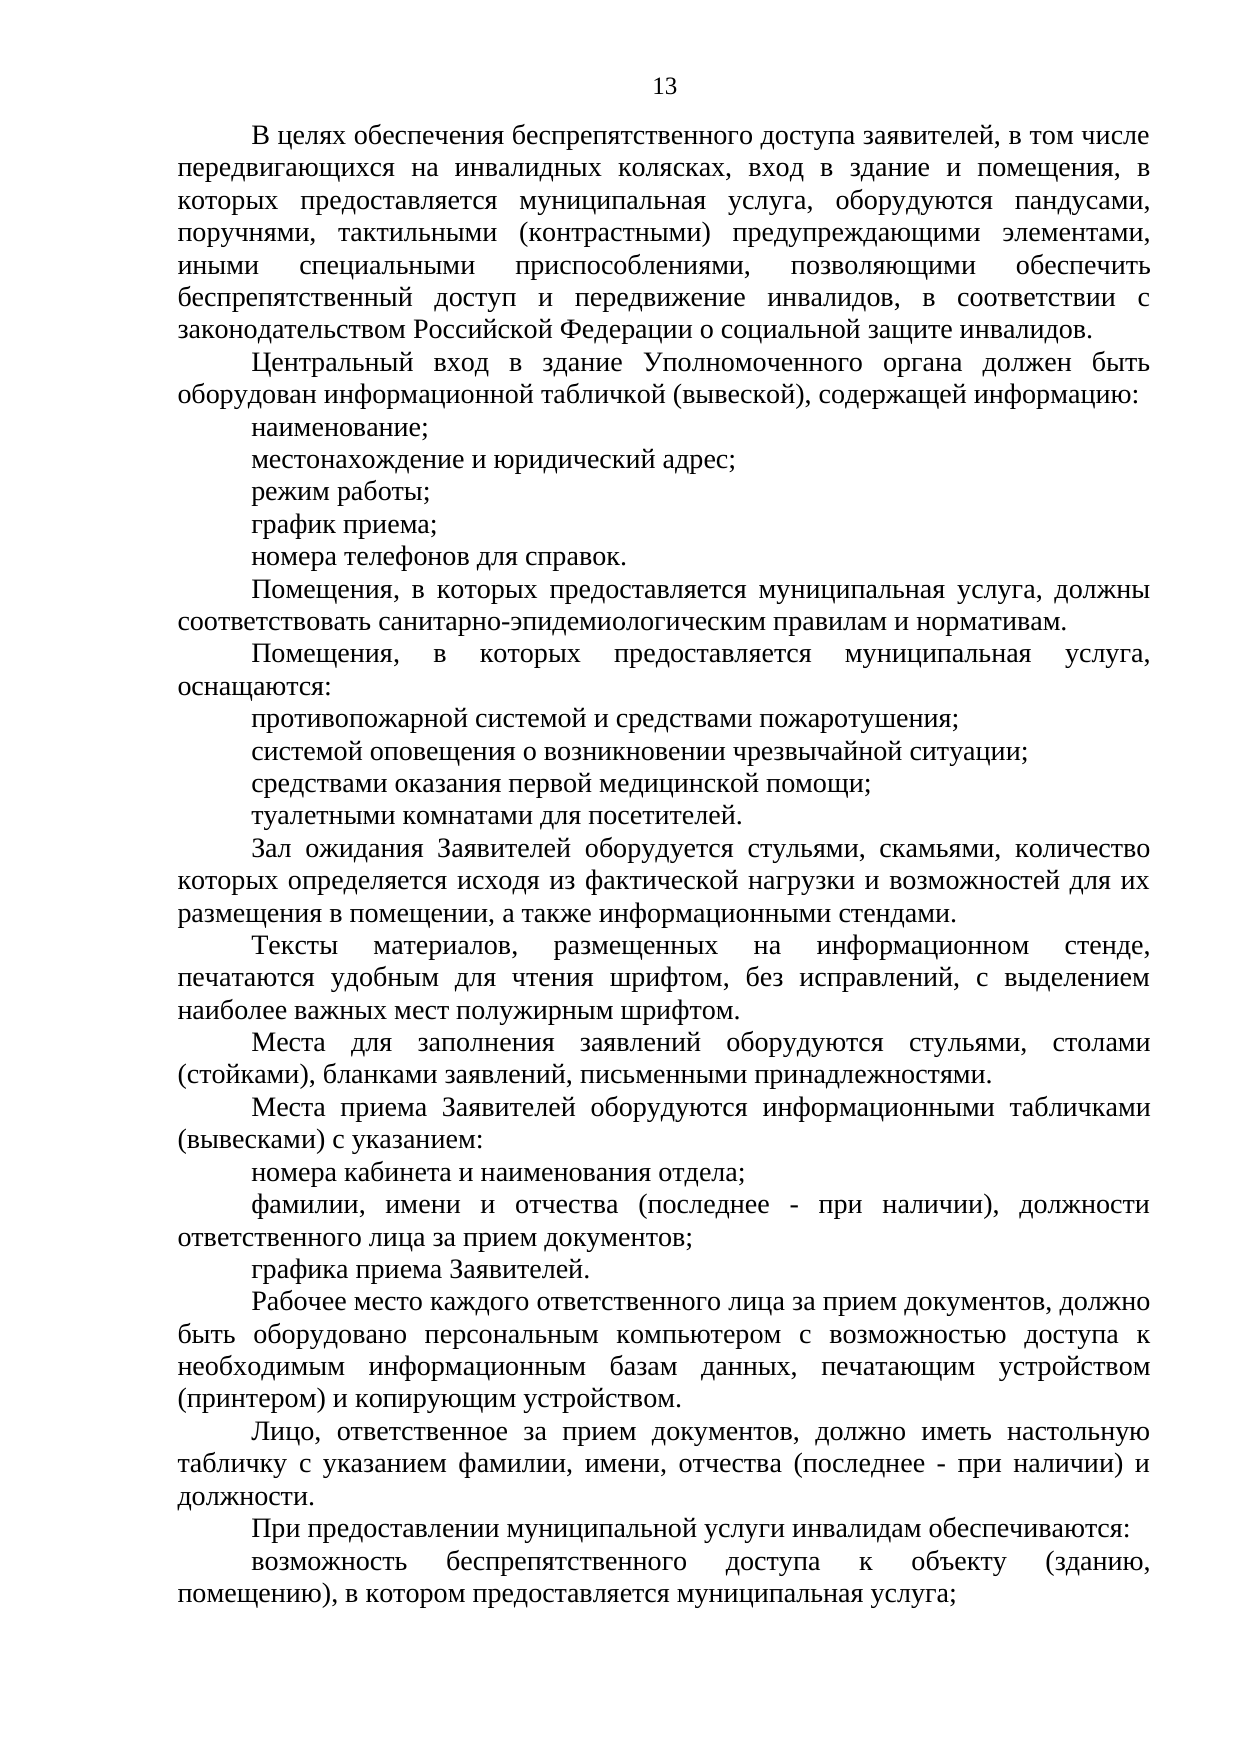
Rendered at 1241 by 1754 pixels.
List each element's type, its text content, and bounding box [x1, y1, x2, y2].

text средствами оказания первой медицинской помощи; [177, 766, 1152, 798]
text номера телефонов для справок. [177, 539, 1152, 572]
text Центральный вход в здание Уполномоченного органа должен быть оборудован информационной табличкой (вывеской), содержащей информацию: [177, 345, 1152, 410]
text график приема; [177, 507, 1152, 539]
text фамилии, имени и отчества (последнее - при наличии), должности ответственного лица за прием документов; [177, 1187, 1152, 1252]
text возможность беспрепятственного доступа к объекту (зданию, помещению), в котором предоставляется муниципальная услуга; [177, 1543, 1152, 1608]
text системой оповещения о возникновении чрезвычайной ситуации; [177, 734, 1152, 766]
text Рабочее место каждого ответственного лица за прием документов, должно быть оборудовано персональным компьютером с возможностью доступа к необходимым информационным базам данных, печатающим устройством (принтером) и копирующим устройством. [177, 1284, 1152, 1414]
text Зал ожидания Заявителей оборудуется стульями, скамьями, количество которых определяется исходя из фактической нагрузки и возможностей для их размещения в помещении, а также информационными стендами. [177, 831, 1152, 928]
text Помещения, в которых предоставляется муниципальная услуга, оснащаются: [177, 636, 1152, 701]
text Помещения, в которых предоставляется муниципальная услуга, должны соответствовать санитарно-эпидемиологическим правилам и нормативам. [177, 572, 1152, 636]
text При предоставлении муниципальной услуги инвалидам обеспечиваются: [177, 1511, 1152, 1543]
text туалетными комнатами для посетителей. [177, 798, 1152, 831]
text Тексты материалов, размещенных на информационном стенде, печатаются удобным для чтения шрифтом, без исправлений, с выделением наиболее важных мест полужирным шрифтом. [177, 928, 1152, 1025]
text В целях обеспечения беспрепятственного доступа заявителей, в том числе передвигающихся на инвалидных колясках, вход в здание и помещения, в которых предоставляется муниципальная услуга, оборудуются пандусами, поручнями, тактильными (контрастными) предупреждающими элементами, иными специальными приспособлениями, позволяющими обеспечить беспрепятственный доступ и передвижение инвалидов, в соответствии с законодательством Российской Федерации о социальной защите инвалидов. [177, 118, 1152, 345]
text Места приема Заявителей оборудуются информационными табличками (вывесками) с указанием: [177, 1090, 1152, 1155]
text местонахождение и юридический адрес; [177, 442, 1152, 474]
text режим работы; [177, 474, 1152, 507]
text номера кабинета и наименования отдела; [177, 1155, 1152, 1187]
text противопожарной системой и средствами пожаротушения; [177, 701, 1152, 734]
text наименование; [177, 410, 1152, 442]
text Лицо, ответственное за прием документов, должно иметь настольную табличку с указанием фамилии, имени, отчества (последнее - при наличии) и должности. [177, 1414, 1152, 1511]
text графика приема Заявителей. [177, 1252, 1152, 1284]
text Места для заполнения заявлений оборудуются стульями, столами (стойками), бланками заявлений, письменными принадлежностями. [177, 1025, 1152, 1090]
